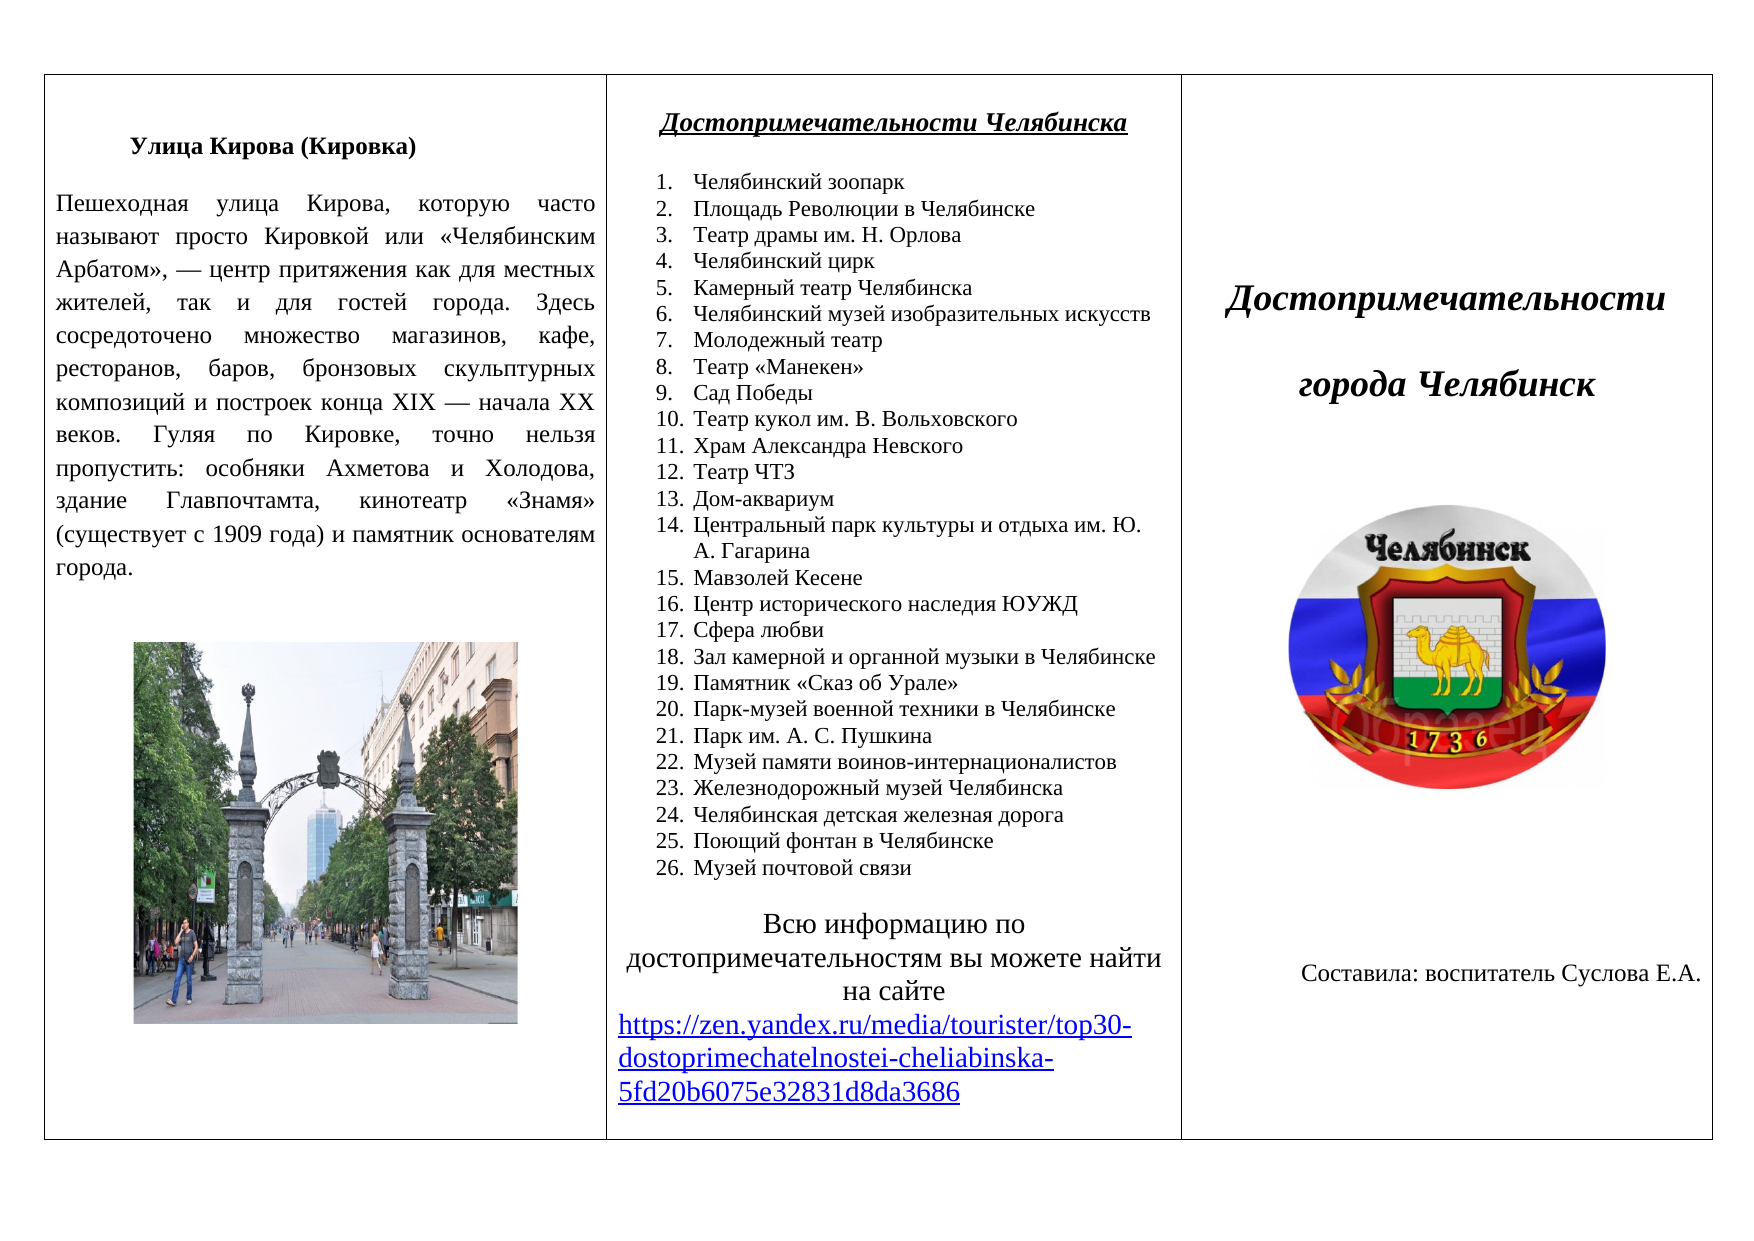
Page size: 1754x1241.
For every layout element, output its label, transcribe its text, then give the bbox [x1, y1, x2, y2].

table_header Достопримечательности города Челябинск Составила: воспитатель Суслова Е.А. [1182, 75, 1712, 1139]
table_header Достопримечательности Челябинска Челябинский зоопарк Площадь Революции в Челябинске Театр драмы им. Н. Орлова Челябинский цирк Камерный театр Челябинска Челябинский музей изобразительных искусств Молодежный театр Театр «Манекен» Сад Победы Театр кукол им. В. Вольховского Храм Александра Невского Театр ЧТЗ Дом-аквариум Центральный парк культуры и отдыха им. Ю. А. Гагарина Мавзолей Кесене Центр исторического наследия ЮУЖД Сфера любви Зал камерной и органной музыки в Челябинске Памятник «Сказ об Урале» Парк-музей военной техники в Челябинске Парк им. А. С. Пушкина Музей памяти воинов-интернационалистов Железнодорожный музей Челябинска Челябинская детская железная дорога Поющий фонтан в Челябинске Музей почтовой связи Всю информацию по достопримечательностям вы можете найти на сайте https://zen.yandex.ru/media/tourister/top30-dostoprimechatelnostei-cheliabinska-5fd20b6075e32831d8da3686 [607, 75, 1181, 1139]
picture [133, 642, 518, 1024]
picture [1288, 505, 1606, 789]
table_header Улица Кирова (Кировка) Пешеходная улица Кирова, которую часто называют просто Кировкой или «Челябинским Арбатом», — центр притяжения как для местных жителей, так и для гостей города. Здесь сосредоточено множество магазинов, кафе, ресторанов, баров, бронзовых скульптурных композиций и построек конца XIX — начала XX веков. Гуляя по Кировке, точно нельзя пропустить: особняки Ахметова и Холодова, здание Главпочтамта, кинотеатр «Знамя» (существует с 1909 года) и памятник основателям города. [45, 75, 606, 1139]
